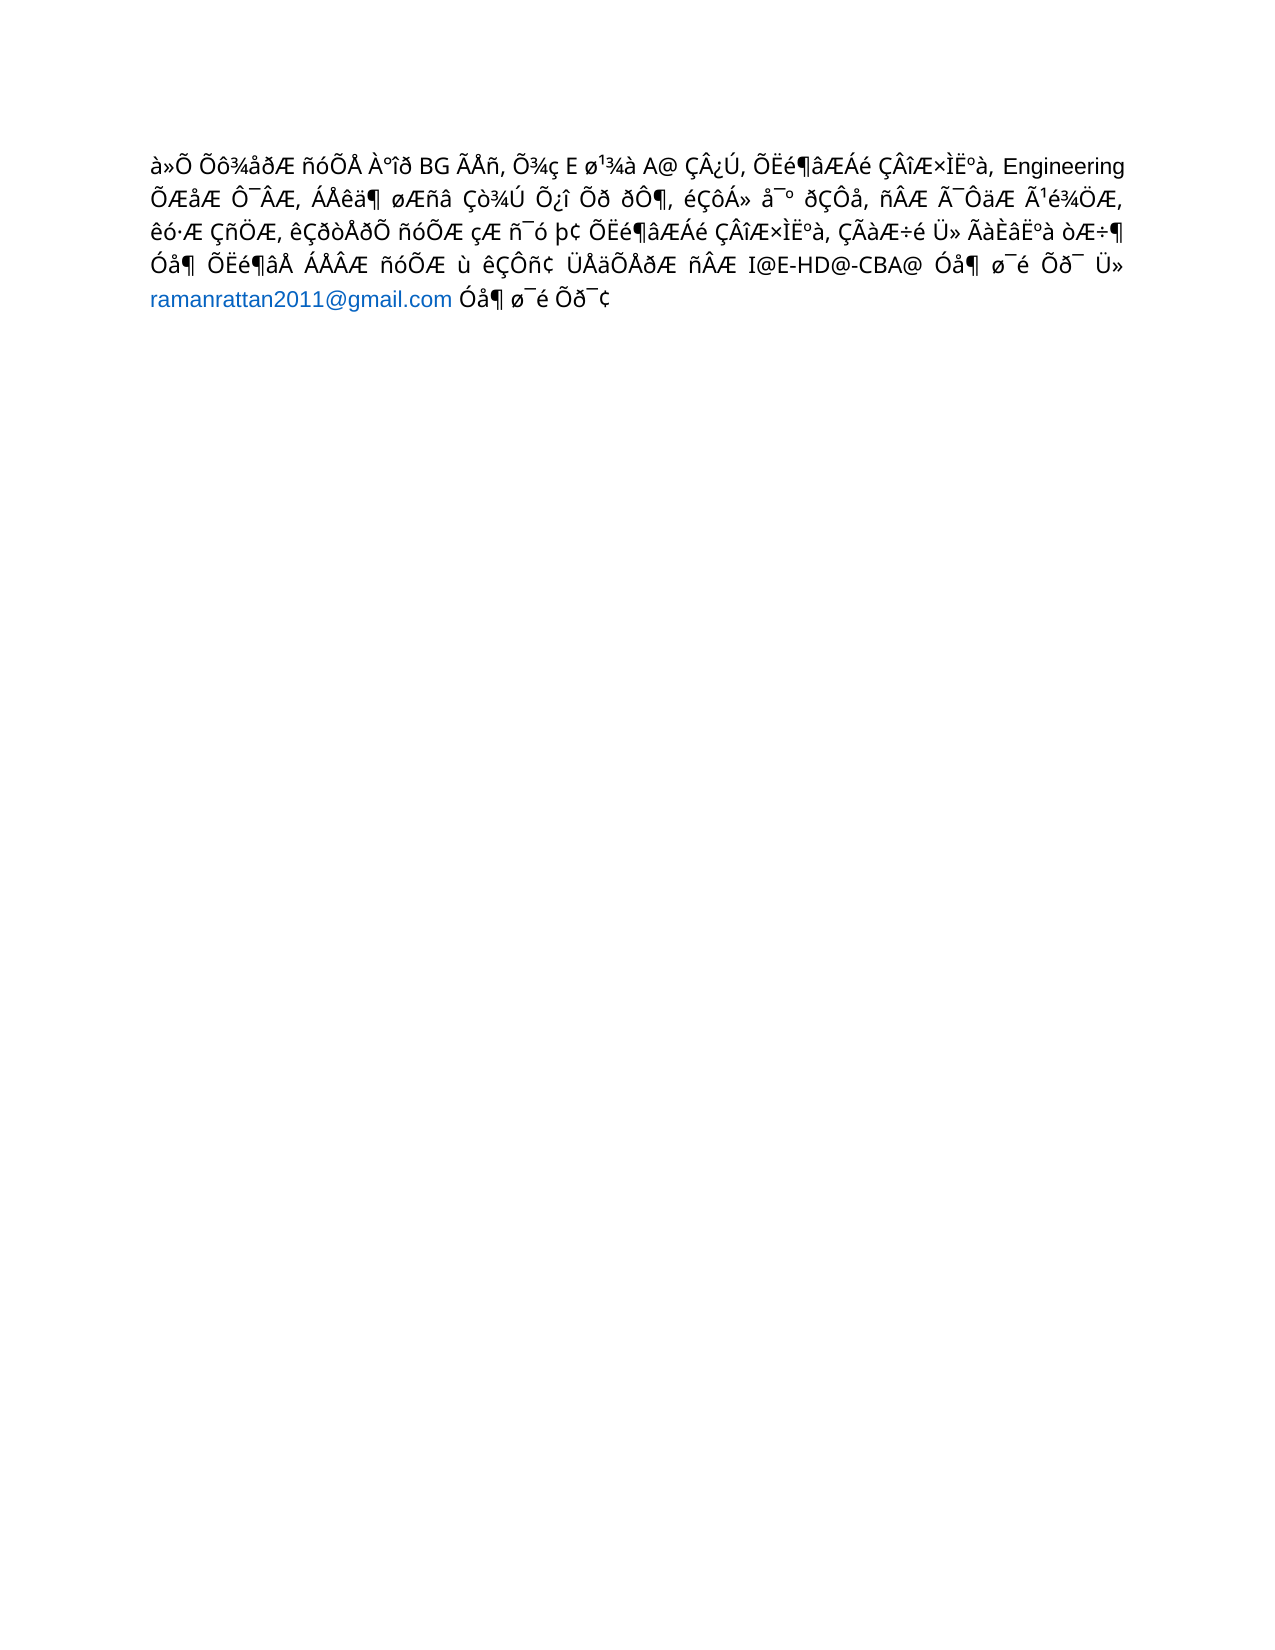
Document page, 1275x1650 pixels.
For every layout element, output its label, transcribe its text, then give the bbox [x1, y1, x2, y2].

text à»Õ Õô¾åðÆ ñóÕÅ À°îð BG ÃÅñ, Õ¾ç E ø¹¾à A@ ÇÂ¿Ú, ÕËé¶âÆÁé ÇÂîÆ×ÌËºà, Engineering ÕÆåÆ Ô¯ÂÆ, ÁÅêä¶ øÆñâ Çò¾Ú Õ¿î Õð ðÔ¶, éÇôÁ» å¯º ðÇÔå, ñÂÆ Ã¯ÔäÆ Ã¹é¾ÖÆ, êó·Æ ÇñÖÆ, êÇðòÅðÕ ñóÕÆ çÆ ñ¯ó þ¢ ÕËé¶âÆÁé ÇÂîÆ×ÌËºà, ÇÃàÆ÷é Ü» ÃàÈâËºà òÆ÷¶ Óå¶ ÕËé¶âÅ ÁÅÂÆ ñóÕÆ ù êÇÔñ¢ ÜÅäÕÅðÆ ñÂÆ I@E-HD@-CBA@ Óå¶ ø¯é Õð¯ Ü» ramanrattan2011@gmail.com Óå¶ ø¯é Õð¯¢ [150, 150, 1125, 314]
